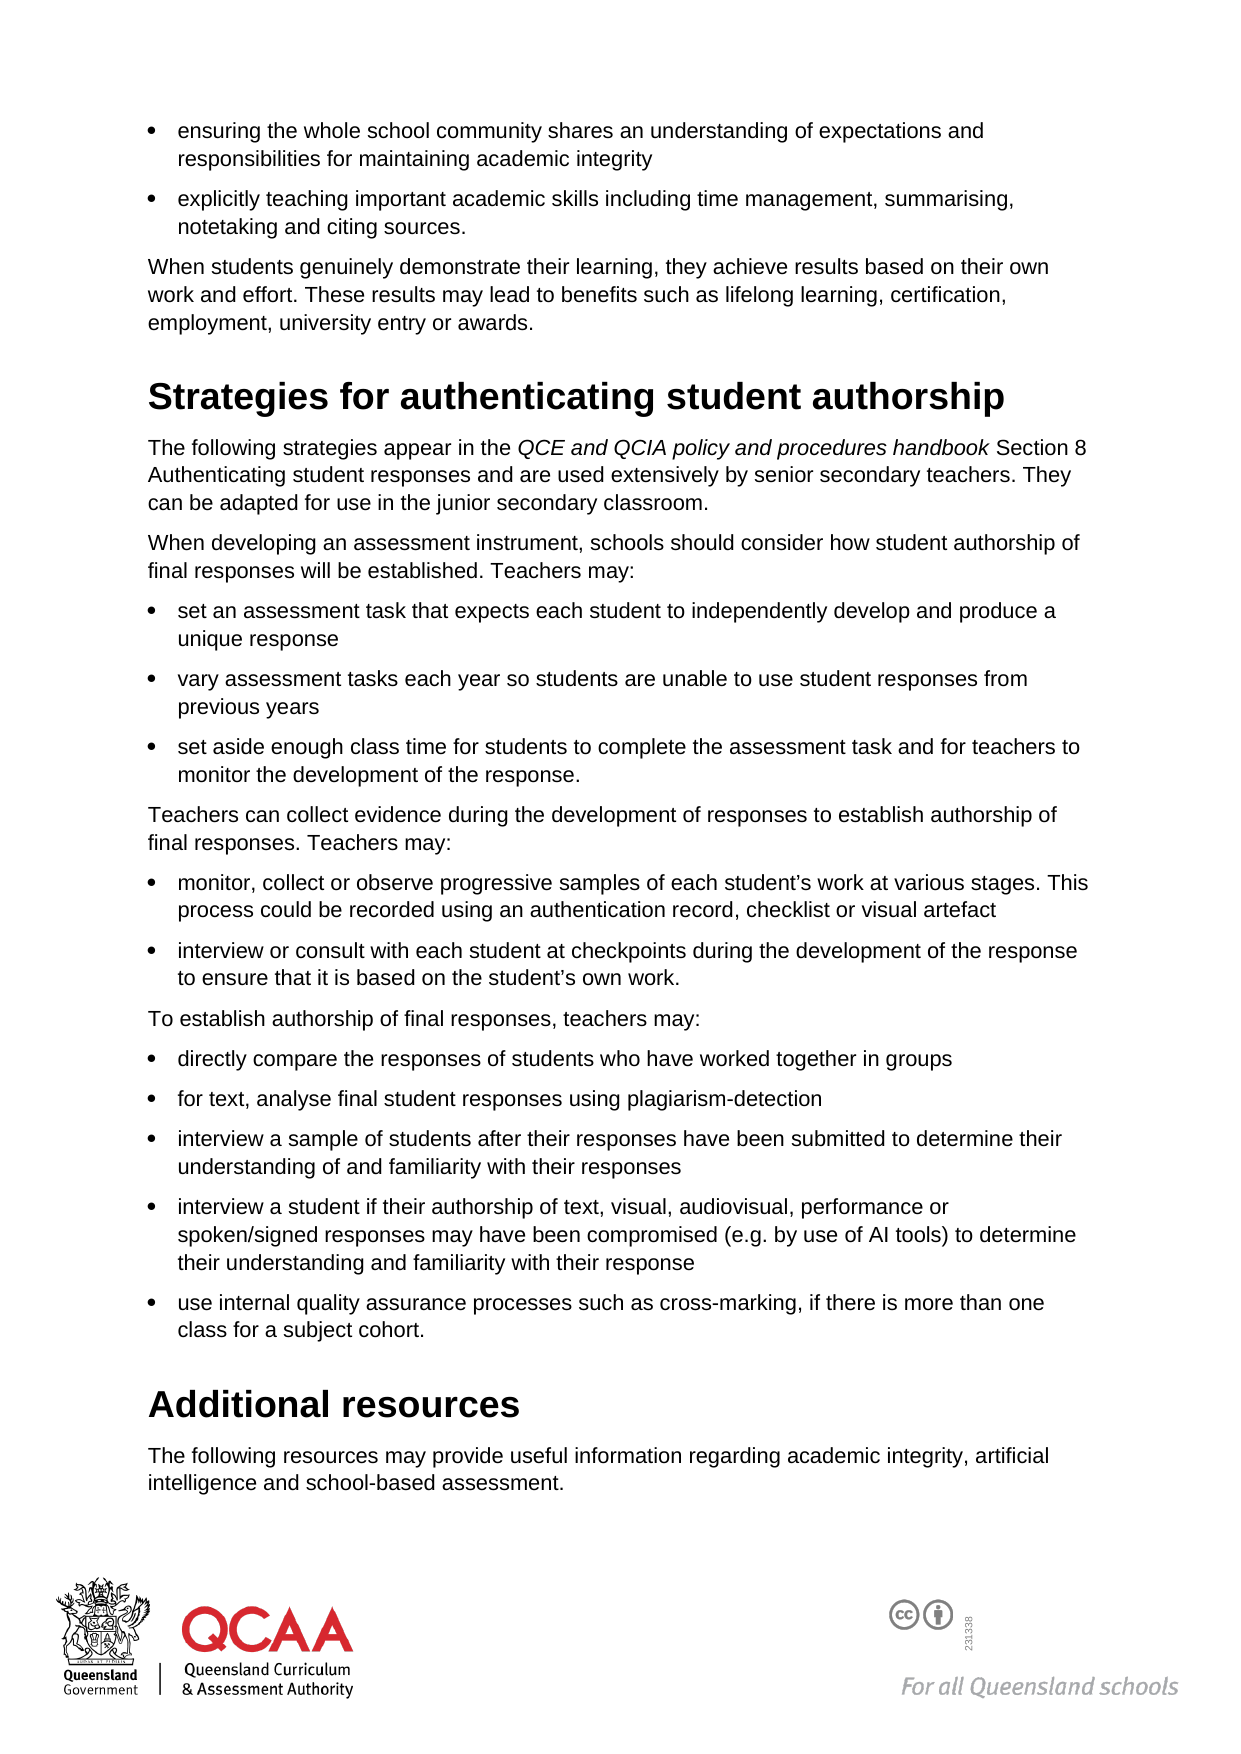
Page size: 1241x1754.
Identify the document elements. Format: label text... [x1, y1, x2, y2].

list vary assessment tasks each year so students are unable to use student responses from previous years [148, 666, 1092, 719]
text To establish authorship of final responses, teachers may: [148, 1006, 1092, 1031]
list use internal quality assurance processes such as cross-marking, if there is more than one class for a subject cohort. [148, 1290, 1092, 1343]
list explicitly teaching important academic skills including time management, summarising, notetaking and citing sources. [148, 186, 1092, 239]
list When developing an assessment instrument, schools should consider how student authorship of final responses will be established. Teachers may: [148, 530, 1092, 583]
list interview a student if their authorship of text, visual, audiovisual, performance or spoken/signed responses may have been compromised (e.g. by use of AI tools) to determine their understanding and familiarity with their response [148, 1194, 1092, 1275]
picture [0, 1574, 1240, 1754]
list for text, analyse final student responses using plagiarism-detection [148, 1086, 1092, 1111]
text Teachers can collect evidence during the development of responses to establish authorship of final responses. Teachers may: [148, 802, 1092, 855]
text The following resources may provide useful information regarding academic integrity, artificial intelligence and school-based assessment. [148, 1442, 1092, 1495]
subtitle Additional resources [148, 1383, 1092, 1426]
list directly compare the responses of students who have worked together in groups [148, 1046, 1092, 1071]
subtitle Strategies for authenticating student authorship [148, 374, 1092, 418]
text The following strategies appear in the QCE and QCIA policy and procedures handbook Section 8 Authenticating student responses and are used extensively by senior secondary teachers. They can be adapted for use in the junior secondary classroom. [148, 434, 1092, 515]
list monitor, collect or observe progressive samples of each student’s work at various stages. This process could be recorded using an authentication record, checklist or visual artefact [148, 870, 1092, 923]
text When students genuinely demonstrate their learning, they achieve results based on their own work and effort. These results may lead to benefits such as lifelong learning, certification, employment, university entry or awards. [148, 254, 1092, 334]
list interview or consult with each student at checkpoints during the development of the response to ensure that it is based on the student’s own work. [148, 938, 1092, 991]
list ensuring the whole school community shares an understanding of expectations and responsibilities for maintaining academic integrity [148, 118, 1092, 171]
list set an assessment task that expects each student to independently develop and produce a unique response [148, 598, 1092, 651]
list set aside enough class time for students to complete the assessment task and for teachers to monitor the development of the response. [148, 734, 1092, 787]
list interview a sample of students after their responses have been submitted to determine their understanding of and familiarity with their responses [148, 1126, 1092, 1179]
